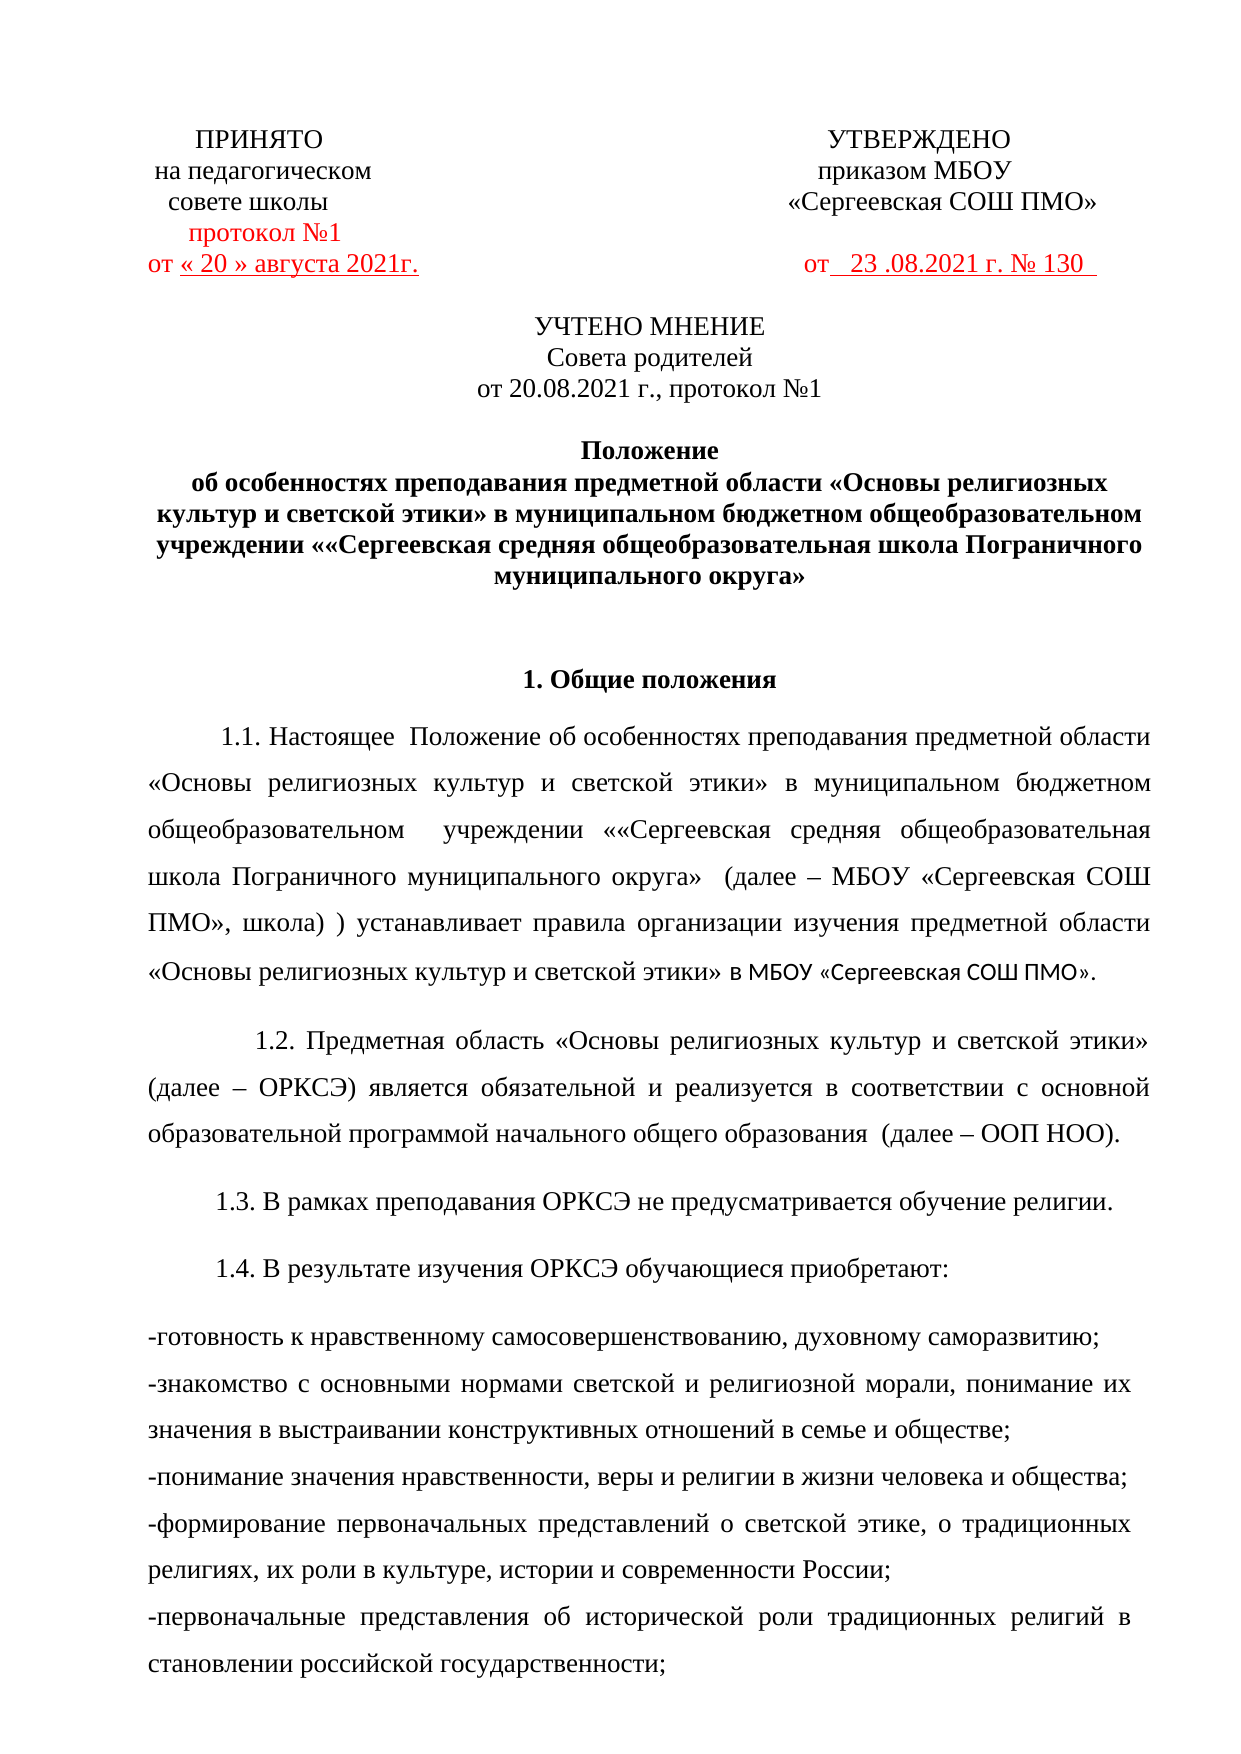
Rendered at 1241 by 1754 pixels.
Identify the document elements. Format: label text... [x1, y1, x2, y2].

text -формирование первоначальных представлений о светской этике, о традиционных религиях, их роли в культуре, истории и современности России; [148, 1507, 1133, 1584]
text -готовность к нравственному самосовершенствованию, духовному саморазвитию; [148, 1320, 1133, 1351]
text на педагогическом приказом МБОУ [148, 154, 1152, 185]
text -знакомство с основными нормами светской и религиозной морали, понимание их значения в выстраивании конструктивных отношений в семье и обществе; [148, 1367, 1133, 1444]
text -понимание значения нравственности, веры и религии в жизни человека и общества; [148, 1460, 1133, 1491]
text 1.3. В рамках преподавания ОРКСЭ не предусматривается обучение религии. [148, 1185, 1152, 1216]
text ПРИНЯТО УТВЕРЖДЕНО [148, 123, 1152, 154]
text 1. Общие положения [148, 663, 1152, 694]
text УЧТЕНО МНЕНИЕ Совета родителей от 20.08.2021 г., протокол №1 [148, 310, 1152, 403]
text совете школы «Сергеевская СОШ ПМО» [148, 185, 1152, 216]
text 1.2. Предметная область «Основы религиозных культур и светской этики» (далее – ОРКСЭ) является обязательной и реализуется в соответствии с основной образовательной программой начального общего образования (далее – ООП НОО). [148, 1024, 1152, 1149]
text 1.1. Настоящее Положение об особенностях преподавания предметной области «Основы религиозных культур и светской этики» в муниципальном бюджетном общеобразовательном учреждении ««Сергеевская средняя общеобразовательная школа Пограничного муниципального округа» (далее – МБОУ «Сергеевская СОШ ПМО», школа) ) устанавливает правила организации изучения предметной области «Основы религиозных культур и светской этики» в МБОУ «Сергеевская СОШ ПМО». [148, 719, 1152, 987]
text протокол №1 от « 20 » августа 2021г. от 23 .08.2021 г. № 130 [148, 216, 1152, 279]
text 1.4. В результате изучения ОРКСЭ обучающиеся приобретают: [148, 1252, 1152, 1284]
text Положение об особенностях преподавания предметной области «Основы религиозных культур и светской этики» в муниципальном бюджетном общеобразовательном учреждении ««Сергеевская средняя общеобразовательная школа Пограничного муниципального округа» [148, 434, 1152, 590]
text -первоначальные представления об исторической роли традиционных религий в становлении российской государственности; [148, 1600, 1133, 1678]
